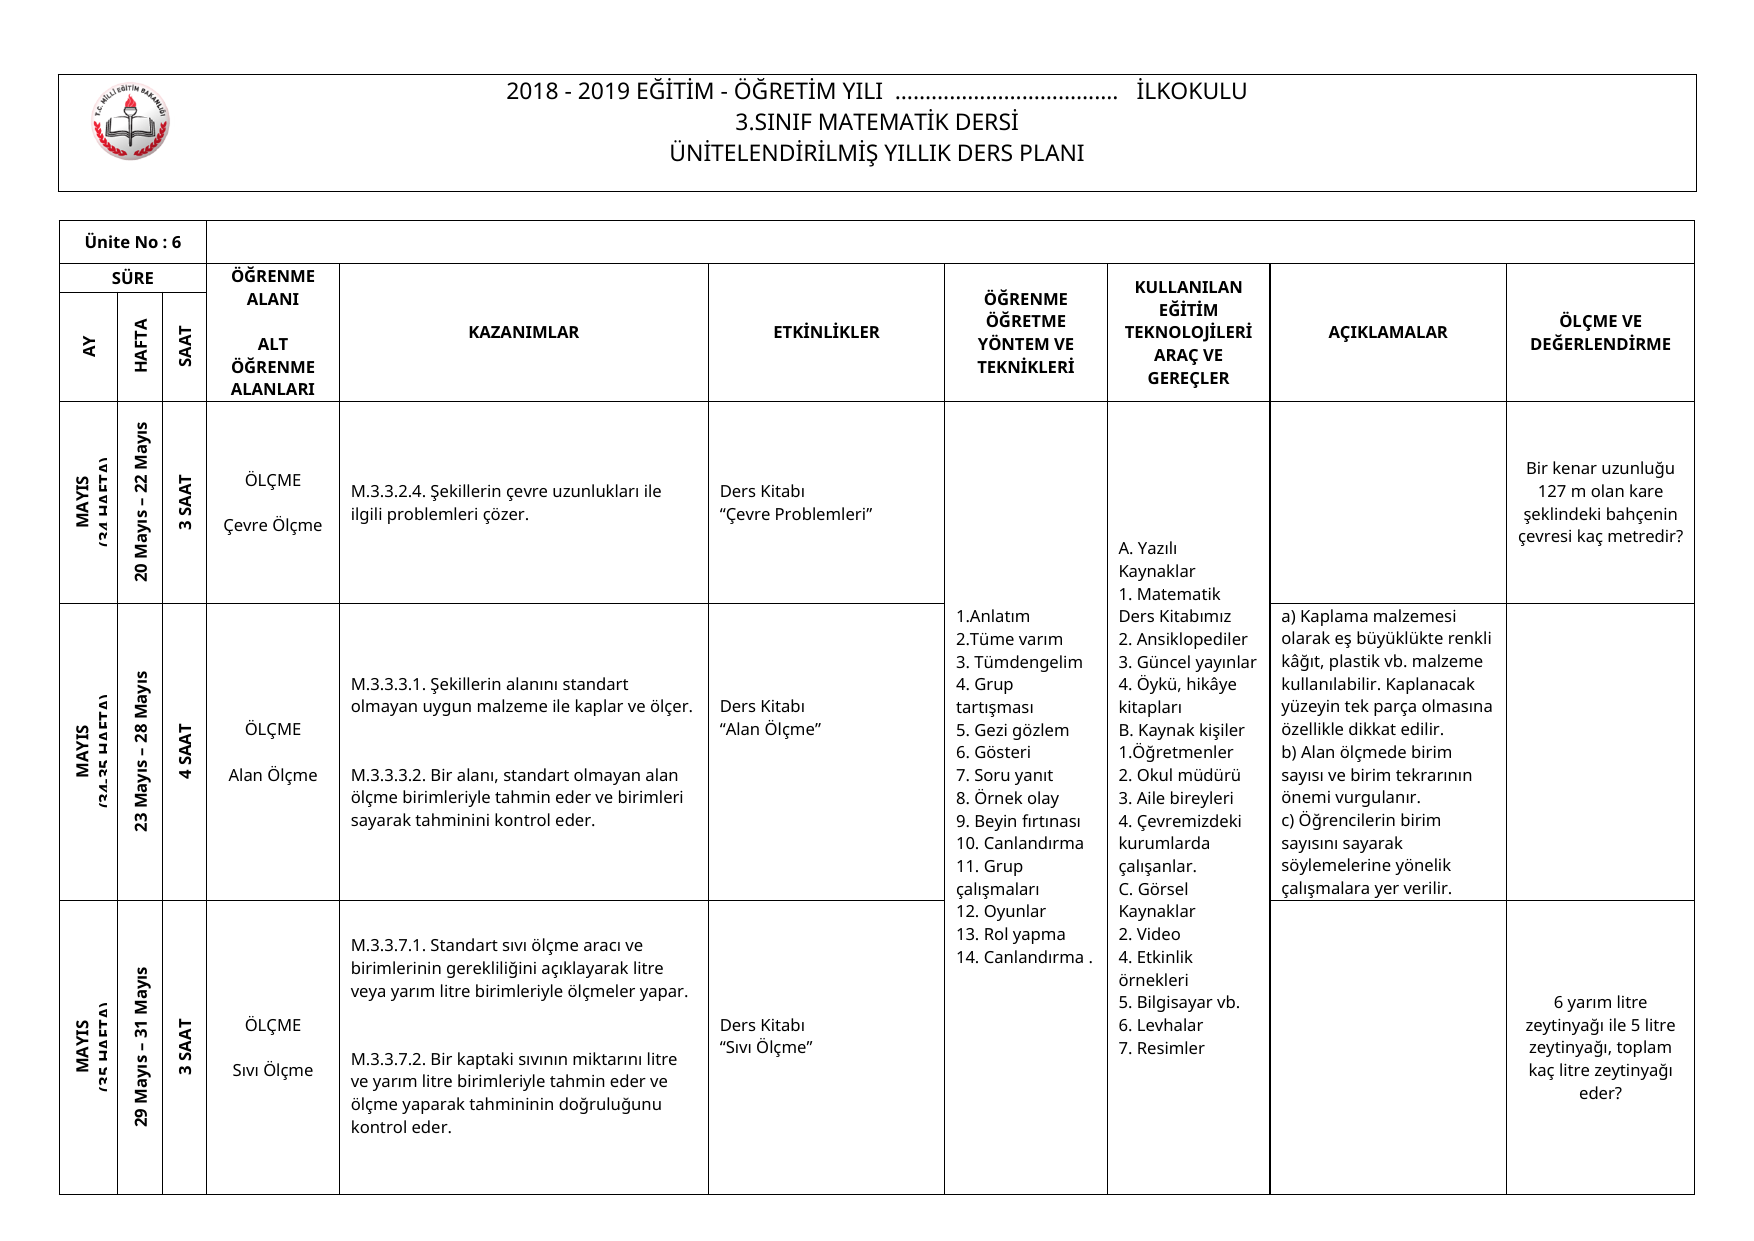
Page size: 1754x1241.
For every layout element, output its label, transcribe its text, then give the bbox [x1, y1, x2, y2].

table_cell MAYIS (34.HAFTA) [60, 402, 117, 603]
table_cell MAYIS (34-35.HAFTA) [60, 604, 117, 899]
table_cell ÖLÇME VE DEĞERLENDİRME [1507, 264, 1694, 401]
table_cell 29 Mayıs – 31 Mayıs [118, 901, 162, 1194]
table_cell HAFTA [118, 293, 162, 401]
table_cell ÖLÇME Alan Ölçme [207, 604, 339, 899]
table_cell KULLANILAN EĞİTİM TEKNOLOJİLERİ ARAÇ VE GEREÇLER [1108, 264, 1269, 401]
picture [85, 77, 175, 167]
table_cell ÖĞRENME ÖĞRETME YÖNTEM VE TEKNİKLERİ [945, 264, 1107, 401]
table_cell SÜRE [60, 264, 206, 292]
table_cell ÖLÇME Sıvı Ölçme [207, 901, 339, 1194]
table_cell 3 SAAT [163, 402, 206, 603]
table_cell [1271, 402, 1506, 603]
table_cell 1.Anlatım 2.Tüme varım 3. Tümdengelim 4. Grup tartışması 5. Gezi gözlem 6. Gösteri 7. Soru yanıt 8. Örnek olay 9. Beyin fırtınası 10. Canlandırma 11. Grup çalışmaları 12. Oyunlar 13. Rol yapma 14. Canlandırma . [945, 402, 1107, 1194]
table_cell 3 SAAT [163, 901, 206, 1194]
table_cell 20 Mayıs – 22 Mayıs [118, 402, 162, 603]
table_header Ünite No : 6 [60, 221, 206, 263]
table_cell M.3.3.3.1. Şekillerin alanını standart olmayan uygun malzeme ile kaplar ve ölçer. M.3.3.3.2. Bir alanı, standart olmayan alan ölçme birimleriyle tahmin eder ve birimleri sayarak tahminini kontrol eder. [340, 604, 708, 899]
table_cell ÖĞRENME ALANI ALT ÖĞRENME ALANLARI [207, 264, 339, 401]
table_cell [1271, 901, 1506, 1194]
table_cell ETKİNLİKLER [709, 264, 944, 401]
table_cell M.3.3.2.4. Şekillerin çevre uzunlukları ile ilgili problemleri çözer. [340, 402, 708, 603]
table_cell MAYIS (35.HAFTA) [60, 901, 117, 1194]
table_cell AY [60, 293, 117, 401]
table_cell 23 Mayıs – 28 Mayıs [118, 604, 162, 899]
table_cell Ders Kitabı “Sıvı Ölçme” [709, 901, 944, 1194]
table_header [207, 221, 1694, 263]
table_cell AÇIKLAMALAR [1271, 264, 1506, 401]
table_cell M.3.3.7.1. Standart sıvı ölçme aracı ve birimlerinin gerekliliğini açıklayarak litre veya yarım litre birimleriyle ölçmeler yapar. M.3.3.7.2. Bir kaptaki sıvının miktarını litre ve yarım litre birimleriyle tahmin eder ve ölçme yaparak tahmininin doğruluğunu kontrol eder. [340, 901, 708, 1194]
table_cell Bir kenar uzunluğu 127 m olan kare şeklindeki bahçenin çevresi kaç metredir? [1507, 402, 1694, 603]
table_cell A. Yazılı Kaynaklar 1. Matematik Ders Kitabımız 2. Ansiklopediler 3. Güncel yayınlar 4. Öykü, hikâye kitapları B. Kaynak kişiler 1.Öğretmenler 2. Okul müdürü 3. Aile bireyleri 4. Çevremizdeki kurumlarda çalışanlar. C. Görsel Kaynaklar 2. Video 4. Etkinlik örnekleri 5. Bilgisayar vb. 6. Levhalar 7. Resimler [1108, 402, 1269, 1194]
table_cell ÖLÇME Çevre Ölçme [207, 402, 339, 603]
table_cell 4 SAAT [163, 604, 206, 899]
table_cell Ders Kitabı “Alan Ölçme” [709, 604, 944, 899]
table_cell a) Kaplama malzemesi olarak eş büyüklükte renkli kâğıt, plastik vb. malzeme kullanılabilir. Kaplanacak yüzeyin tek parça olmasına özellikle dikkat edilir. b) Alan ölçmede birim sayısı ve birim tekrarının önemi vurgulanır. c) Öğrencilerin birim sayısını sayarak söylemelerine yönelik çalışmalara yer verilir. [1271, 604, 1506, 899]
table_cell SAAT [163, 293, 206, 401]
table_cell [1507, 604, 1694, 899]
table_cell KAZANIMLAR [340, 264, 708, 401]
table_cell 6 yarım litre zeytinyağı ile 5 litre zeytinyağı, toplam kaç litre zeytinyağı eder? [1507, 901, 1694, 1194]
table_cell Ders Kitabı “Çevre Problemleri” [709, 402, 944, 603]
